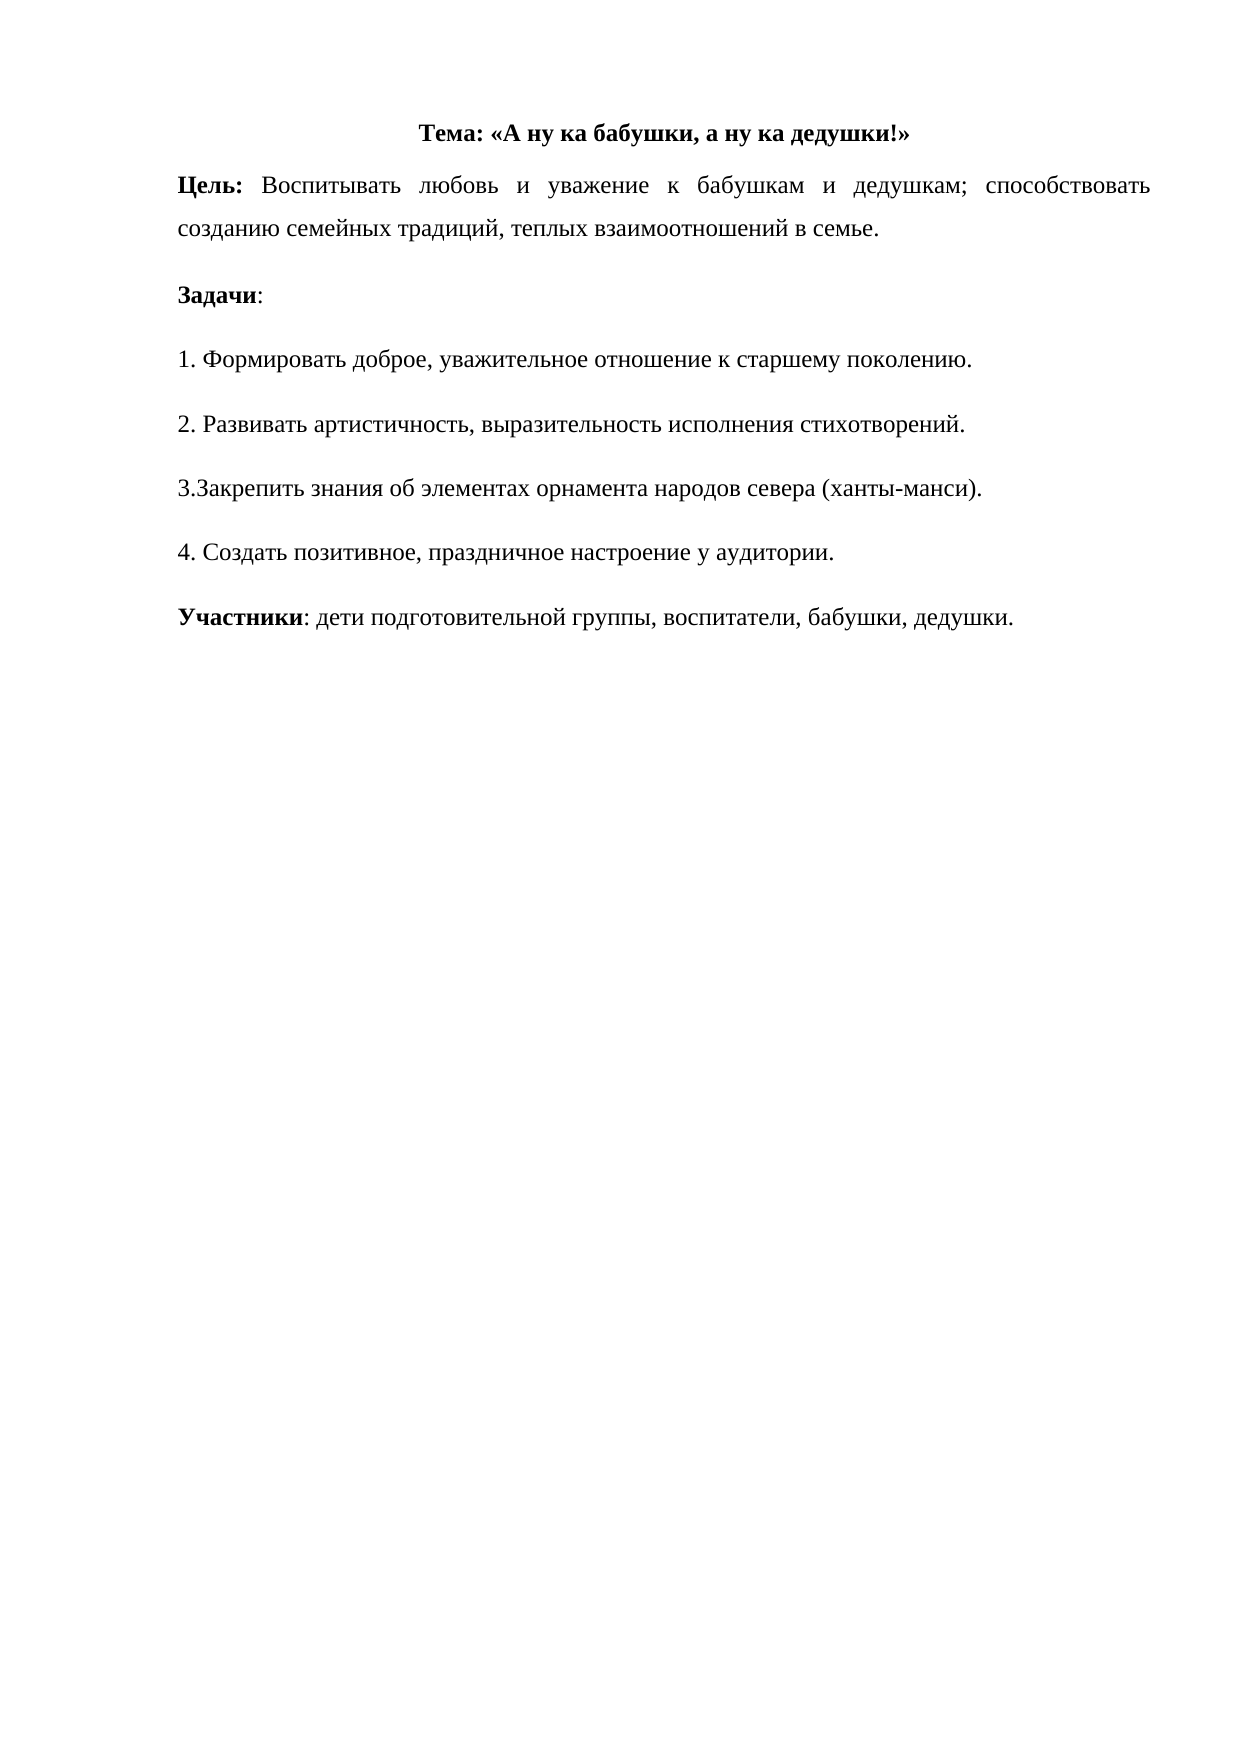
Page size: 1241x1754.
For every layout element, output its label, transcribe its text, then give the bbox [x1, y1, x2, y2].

text 3.Закрепить знания об элементах орнамента народов севера (ханты-манси). [177, 473, 1152, 502]
text 2. Развивать артистичность, выразительность исполнения стихотворений. [177, 409, 1152, 437]
text Участники: дети подготовительной группы, воспитатели, бабушки, дедушки. [177, 602, 1152, 631]
text 4. Создать позитивное, праздничное настроение у аудитории. [177, 537, 1152, 566]
text Задачи: [177, 280, 1152, 309]
text 1. Формировать доброе, уважительное отношение к старшему поколению. [177, 344, 1152, 373]
text Тема: «А ну ка бабушки, а ну ка дедушки!» [177, 118, 1152, 147]
text Цель: Воспитывать любовь и уважение к бабушкам и дедушкам; способствовать созданию семейных традиций, теплых взаимоотношений в семье. [177, 170, 1152, 242]
